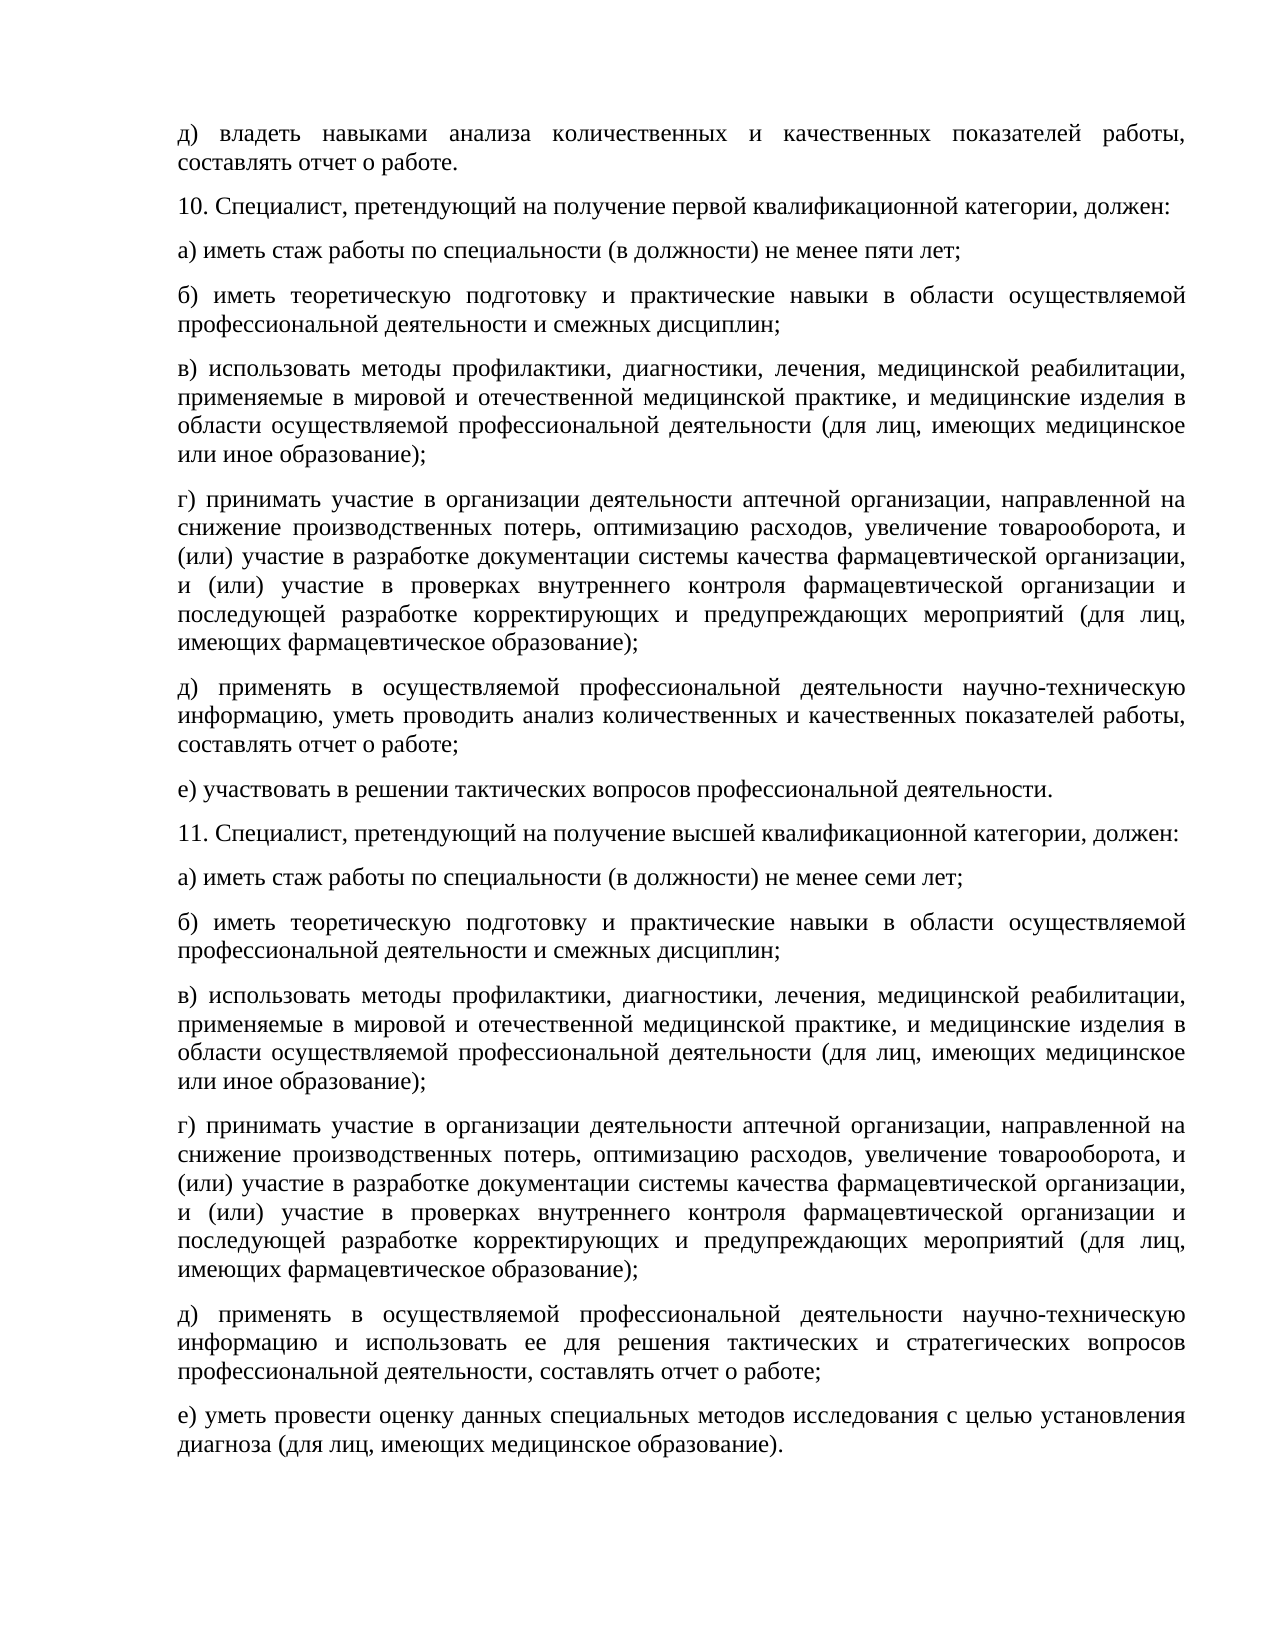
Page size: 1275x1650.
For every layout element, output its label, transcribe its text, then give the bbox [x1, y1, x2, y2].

text д) применять в осуществляемой профессиональной деятельности научно-техническую информацию и использовать ее для решения тактических и стратегических вопросов профессиональной деятельности, составлять отчет о работе; [177, 1299, 1186, 1385]
text е) участвовать в решении тактических вопросов профессиональной деятельности. [177, 774, 1186, 802]
text б) иметь теоретическую подготовку и практические навыки в области осуществляемой профессиональной деятельности и смежных дисциплин; [177, 280, 1186, 337]
text е) уметь провести оценку данных специальных методов исследования с целью установления диагноза (для лиц, имеющих медицинское образование). [177, 1401, 1186, 1458]
text а) иметь стаж работы по специальности (в должности) не менее пяти лет; [177, 236, 1186, 264]
text 11. Специалист, претендующий на получение высшей квалификационной категории, должен: [177, 818, 1186, 847]
text д) применять в осуществляемой профессиональной деятельности научно-техническую информацию, уметь проводить анализ количественных и качественных показателей работы, составлять отчет о работе; [177, 672, 1186, 758]
text а) иметь стаж работы по специальности (в должности) не менее семи лет; [177, 862, 1186, 891]
text д) владеть навыками анализа количественных и качественных показателей работы, составлять отчет о работе. [177, 118, 1186, 176]
text б) иметь теоретическую подготовку и практические навыки в области осуществляемой профессиональной деятельности и смежных дисциплин; [177, 907, 1186, 964]
text 10. Специалист, претендующий на получение первой квалификационной категории, должен: [177, 191, 1186, 220]
